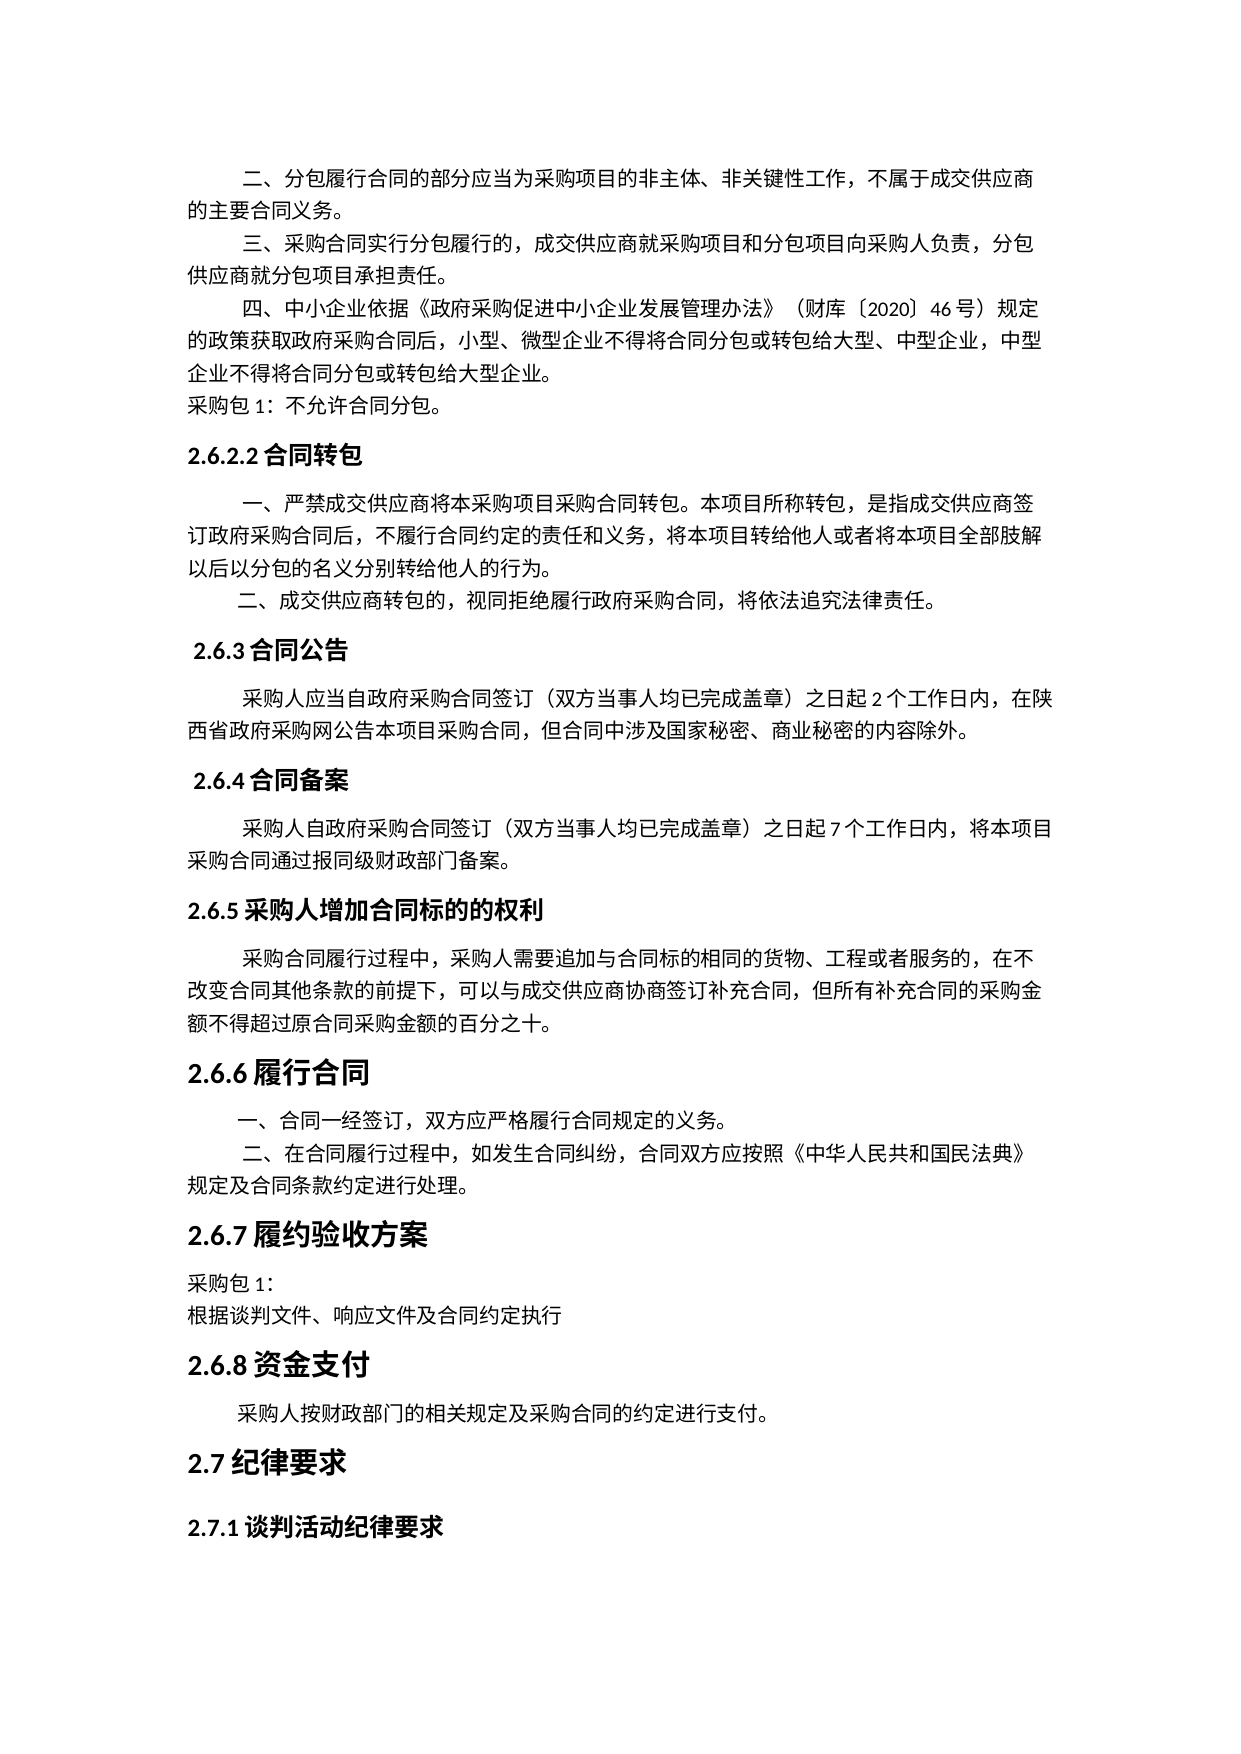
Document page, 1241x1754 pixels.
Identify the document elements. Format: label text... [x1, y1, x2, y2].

text 二、分包履行合同的部分应当为采购项目的非主体、非关键性工作，不属于成交供应商的主要合同义务。 [187, 162, 1053, 227]
text 2.6.6履行合同 [187, 1039, 1053, 1104]
text 采购人应当自政府采购合同签订（双方当事人均已完成盖章）之日起2个工作日内，在陕西省政府采购网公告本项目采购合同，但合同中涉及国家秘密、商业秘密的内容除外。 [187, 682, 1053, 747]
text 采购人自政府采购合同签订（双方当事人均已完成盖章）之日起7个工作日内，将本项目采购合同通过报同级财政部门备案。 [187, 812, 1053, 877]
text 2.6.3合同公告 [187, 617, 1053, 682]
text 采购人按财政部门的相关规定及采购合同的约定进行支付。 [187, 1397, 1053, 1429]
text 一、合同一经签订，双方应严格履行合同规定的义务。 [187, 1104, 1053, 1137]
text 2.6.7履约验收方案 [187, 1202, 1053, 1267]
text 2.6.8资金支付 [187, 1332, 1053, 1397]
text 2.7.1谈判活动纪律要求 [187, 1494, 1053, 1559]
text 采购包1：不允许合同分包。 [187, 389, 1053, 422]
text 二、成交供应商转包的，视同拒绝履行政府采购合同，将依法追究法律责任。 [187, 584, 1053, 617]
text 采购包1： [187, 1267, 1053, 1299]
text 2.6.5采购人增加合同标的的权利 [187, 877, 1053, 942]
text 三、采购合同实行分包履行的，成交供应商就采购项目和分包项目向采购人负责，分包供应商就分包项目承担责任。 [187, 227, 1053, 292]
text 2.6.4合同备案 [187, 747, 1053, 812]
text 四、中小企业依据《政府采购促进中小企业发展管理办法》（财库〔2020〕46号）规定的政策获取政府采购合同后，小型、微型企业不得将合同分包或转包给大型、中型企业，中型企业不得将合同分包或转包给大型企业。 [187, 292, 1053, 389]
text 2.6.2.2合同转包 [187, 422, 1053, 487]
text 采购合同履行过程中，采购人需要追加与合同标的相同的货物、工程或者服务的，在不改变合同其他条款的前提下，可以与成交供应商协商签订补充合同，但所有补充合同的采购金额不得超过原合同采购金额的百分之十。 [187, 942, 1053, 1039]
text 根据谈判文件、响应文件及合同约定执行 [187, 1299, 1053, 1332]
text 2.7纪律要求 [187, 1429, 1053, 1494]
text 一、严禁成交供应商将本采购项目采购合同转包。本项目所称转包，是指成交供应商签订政府采购合同后，不履行合同约定的责任和义务，将本项目转给他人或者将本项目全部肢解以后以分包的名义分别转给他人的行为。 [187, 487, 1053, 584]
text 二、在合同履行过程中，如发生合同纠纷，合同双方应按照《中华人民共和国民法典》规定及合同条款约定进行处理。 [187, 1137, 1053, 1202]
